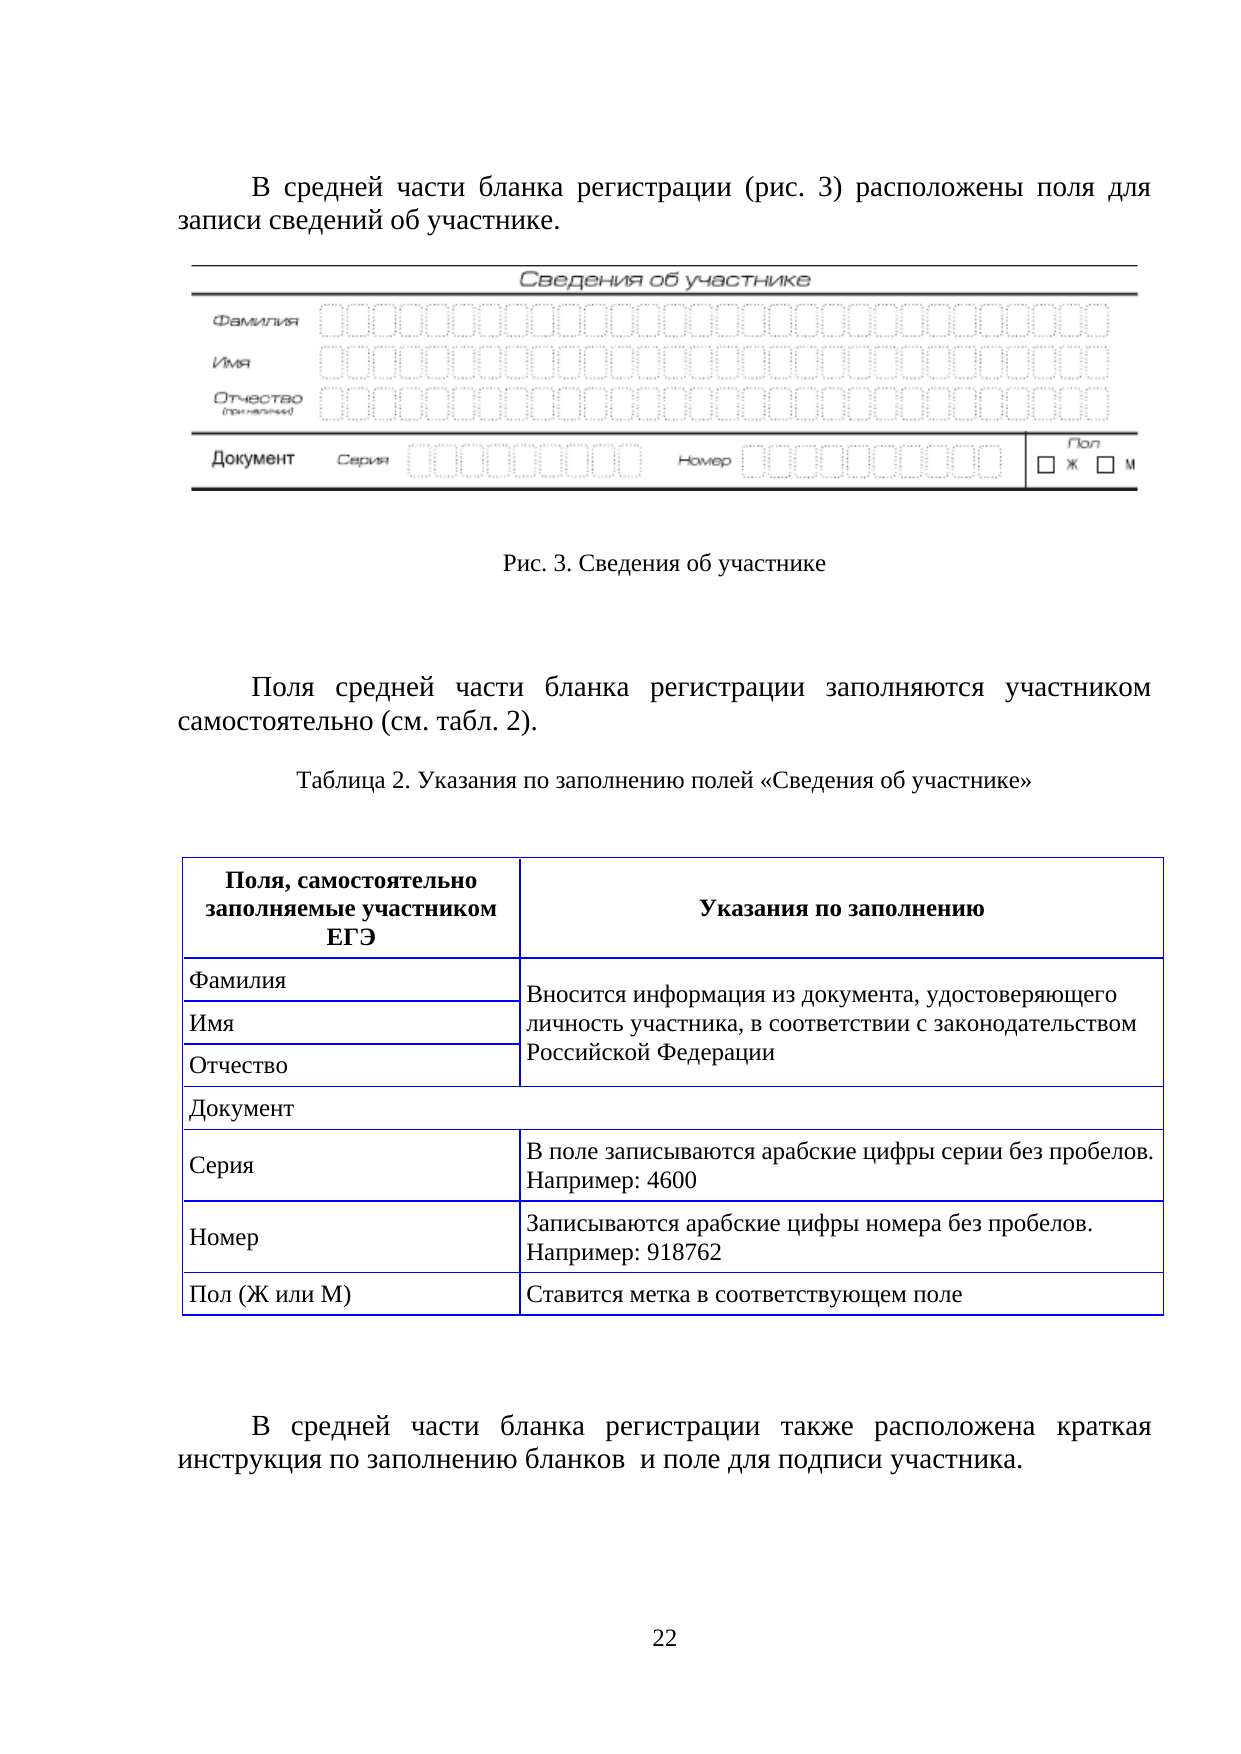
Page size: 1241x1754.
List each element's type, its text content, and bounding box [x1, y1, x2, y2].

table_cell Номер [183, 1201, 519, 1272]
table_cell Вносится информация из документа, удостоверяющего личность участника, в соответствии с законодательством Российской Федерации [521, 959, 1163, 1086]
table_cell Имя [183, 1001, 519, 1043]
table_cell Фамилия [183, 958, 519, 1000]
table_cell Ставится метка в соответствующем поле [521, 1273, 1163, 1314]
picture [187, 265, 1141, 491]
table_cell Серия [183, 1130, 519, 1200]
text В средней части бланка регистрации (рис. 3) расположены поля для записи сведений об участнике. [177, 169, 1152, 236]
text Рис. 3. Сведения об участнике [177, 548, 1152, 577]
table_cell Пол (Ж или М) [183, 1273, 519, 1314]
text Поля средней части бланка регистрации заполняются участником самостоятельно (см. табл. 2). [177, 669, 1152, 736]
table_header Поля, самостоятельно заполняемые участником ЕГЭ [183, 858, 520, 957]
table_header Указания по заполнению [521, 858, 1163, 957]
text В средней части бланка регистрации также расположена краткая инструкция по заполнению бланков и поле для подписи участника. [177, 1408, 1152, 1475]
table_cell Документ [183, 1087, 1163, 1128]
table_cell В поле записываются арабские цифры серии без пробелов. Например: 4600 [521, 1130, 1163, 1200]
table_cell Отчество [183, 1044, 519, 1086]
table_cell Записываются арабские цифры номера без пробелов. Например: 918762 [521, 1202, 1163, 1272]
text Таблица 2. Указания по заполнению полей «Сведения об участнике» [177, 765, 1152, 794]
